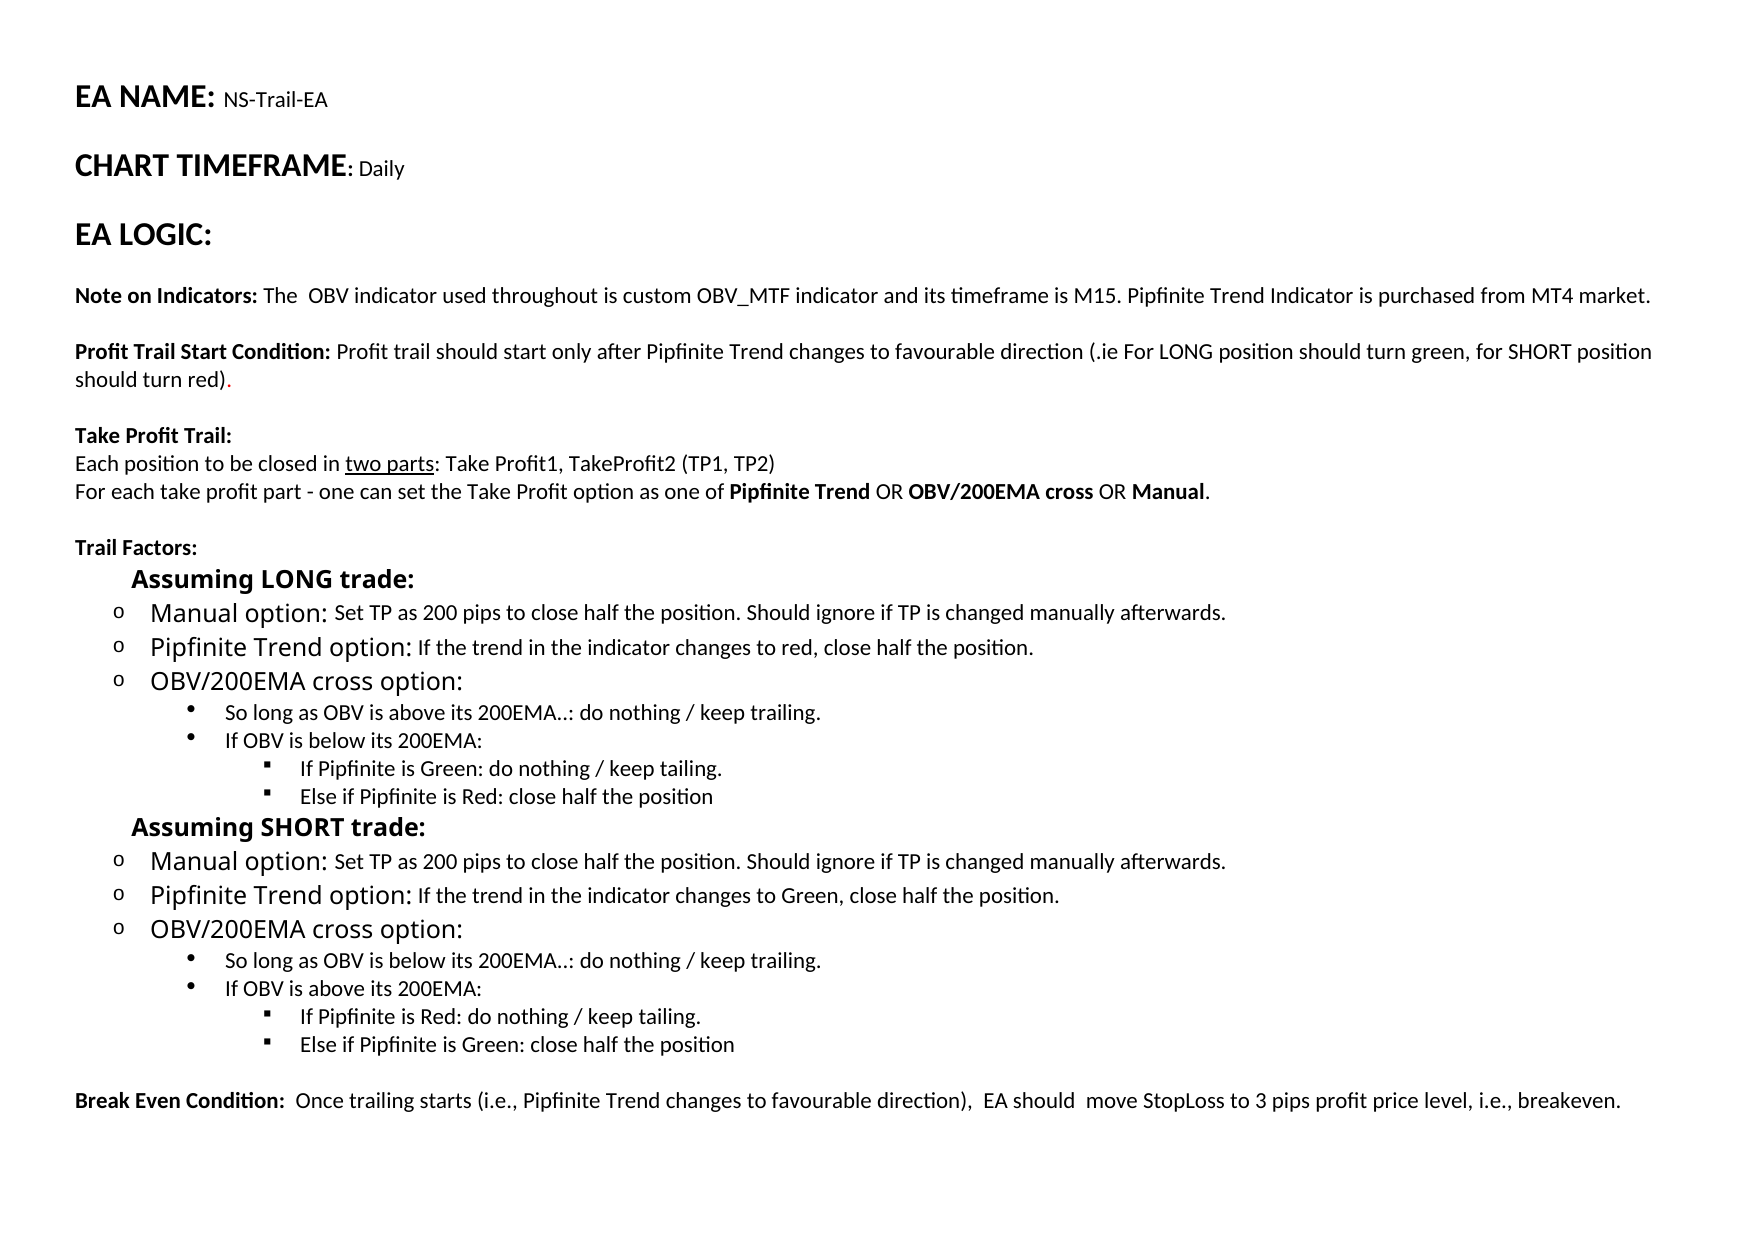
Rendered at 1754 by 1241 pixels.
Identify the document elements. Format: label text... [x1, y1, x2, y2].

text Each position to be closed in two parts: Take Profit1, TakeProfit2 (TP1, TP2) [75, 449, 1679, 477]
text EA NAME: NS-Trail-EA [75, 75, 1679, 116]
list Else if Pipfinite is Red: close half the position [262, 782, 1679, 810]
list So long as OBV is below its 200EMA..: do nothing / keep trailing. [187, 946, 1679, 974]
list If Pipfinite is Green: do nothing / keep tailing. [262, 754, 1679, 782]
list If OBV is below its 200EMA: [187, 726, 1679, 754]
text For each take profit part - one can set the Take Profit option as one of Pipfinite Trend OR OBV/200EMA cross OR Manual. [75, 477, 1679, 505]
list Pipfinite Trend option: If the trend in the indicator changes to red, close half the position. [112, 629, 1679, 664]
text Assuming LONG trade: [131, 561, 1679, 596]
text Note on Indicators: The OBV indicator used throughout is custom OBV_MTF indicator and its timeframe is M15. Pipfinite Trend Indicator is purchased from MT4 market. [75, 281, 1679, 309]
list OBV/200EMA cross option: [112, 664, 1679, 698]
list Manual option: Set TP as 200 pips to close half the position. Should ignore if TP is changed manually afterwards. [112, 844, 1679, 878]
text EA LOGIC: [75, 212, 1679, 253]
list Manual option: Set TP as 200 pips to close half the position. Should ignore if TP is changed manually afterwards. [112, 596, 1679, 629]
list If OBV is above its 200EMA: [187, 974, 1679, 1002]
list Pipfinite Trend option: If the trend in the indicator changes to Green, close half the position. [112, 878, 1679, 912]
list OBV/200EMA cross option: [112, 912, 1679, 946]
list So long as OBV is above its 200EMA..: do nothing / keep trailing. [187, 698, 1679, 726]
text Break Even Condition: Once trailing starts (i.e., Pipfinite Trend changes to favourable direction), EA should move StopLoss to 3 pips profit price level, i.e., breakeven. [75, 1086, 1679, 1114]
list If Pipfinite is Red: do nothing / keep tailing. [262, 1002, 1679, 1030]
list Else if Pipfinite is Green: close half the position [262, 1030, 1679, 1058]
text Trail Factors: [75, 533, 1679, 561]
text Profit Trail Start Condition: Profit trail should start only after Pipfinite Trend changes to favourable direction (.ie For LONG position should turn green, for SHORT position should turn red). [75, 337, 1679, 393]
text CHART TIMEFRAME: Daily [75, 144, 1679, 184]
text Assuming SHORT trade: [131, 810, 1679, 844]
text Take Profit Trail: [75, 421, 1679, 449]
